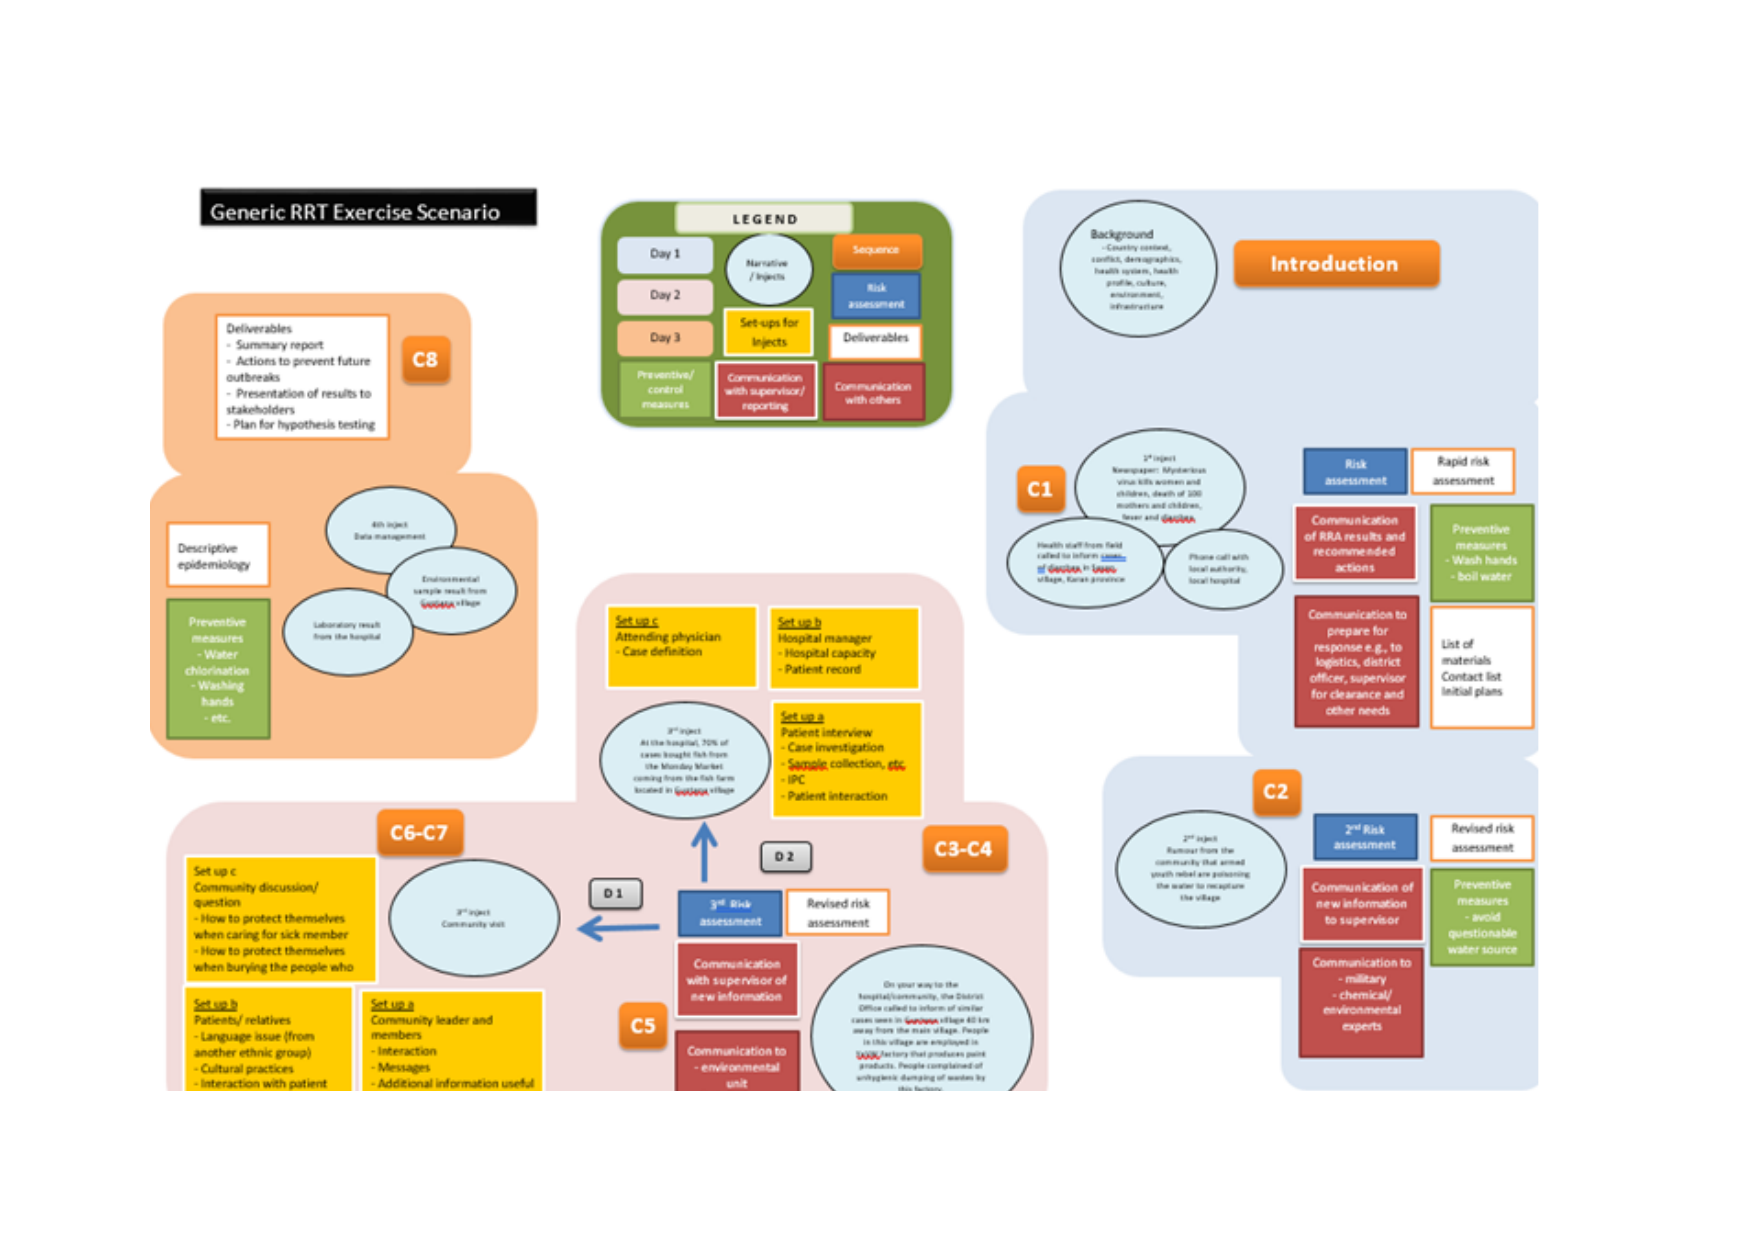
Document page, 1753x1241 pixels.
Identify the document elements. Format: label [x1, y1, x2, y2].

picture [150, 150, 1539, 1091]
